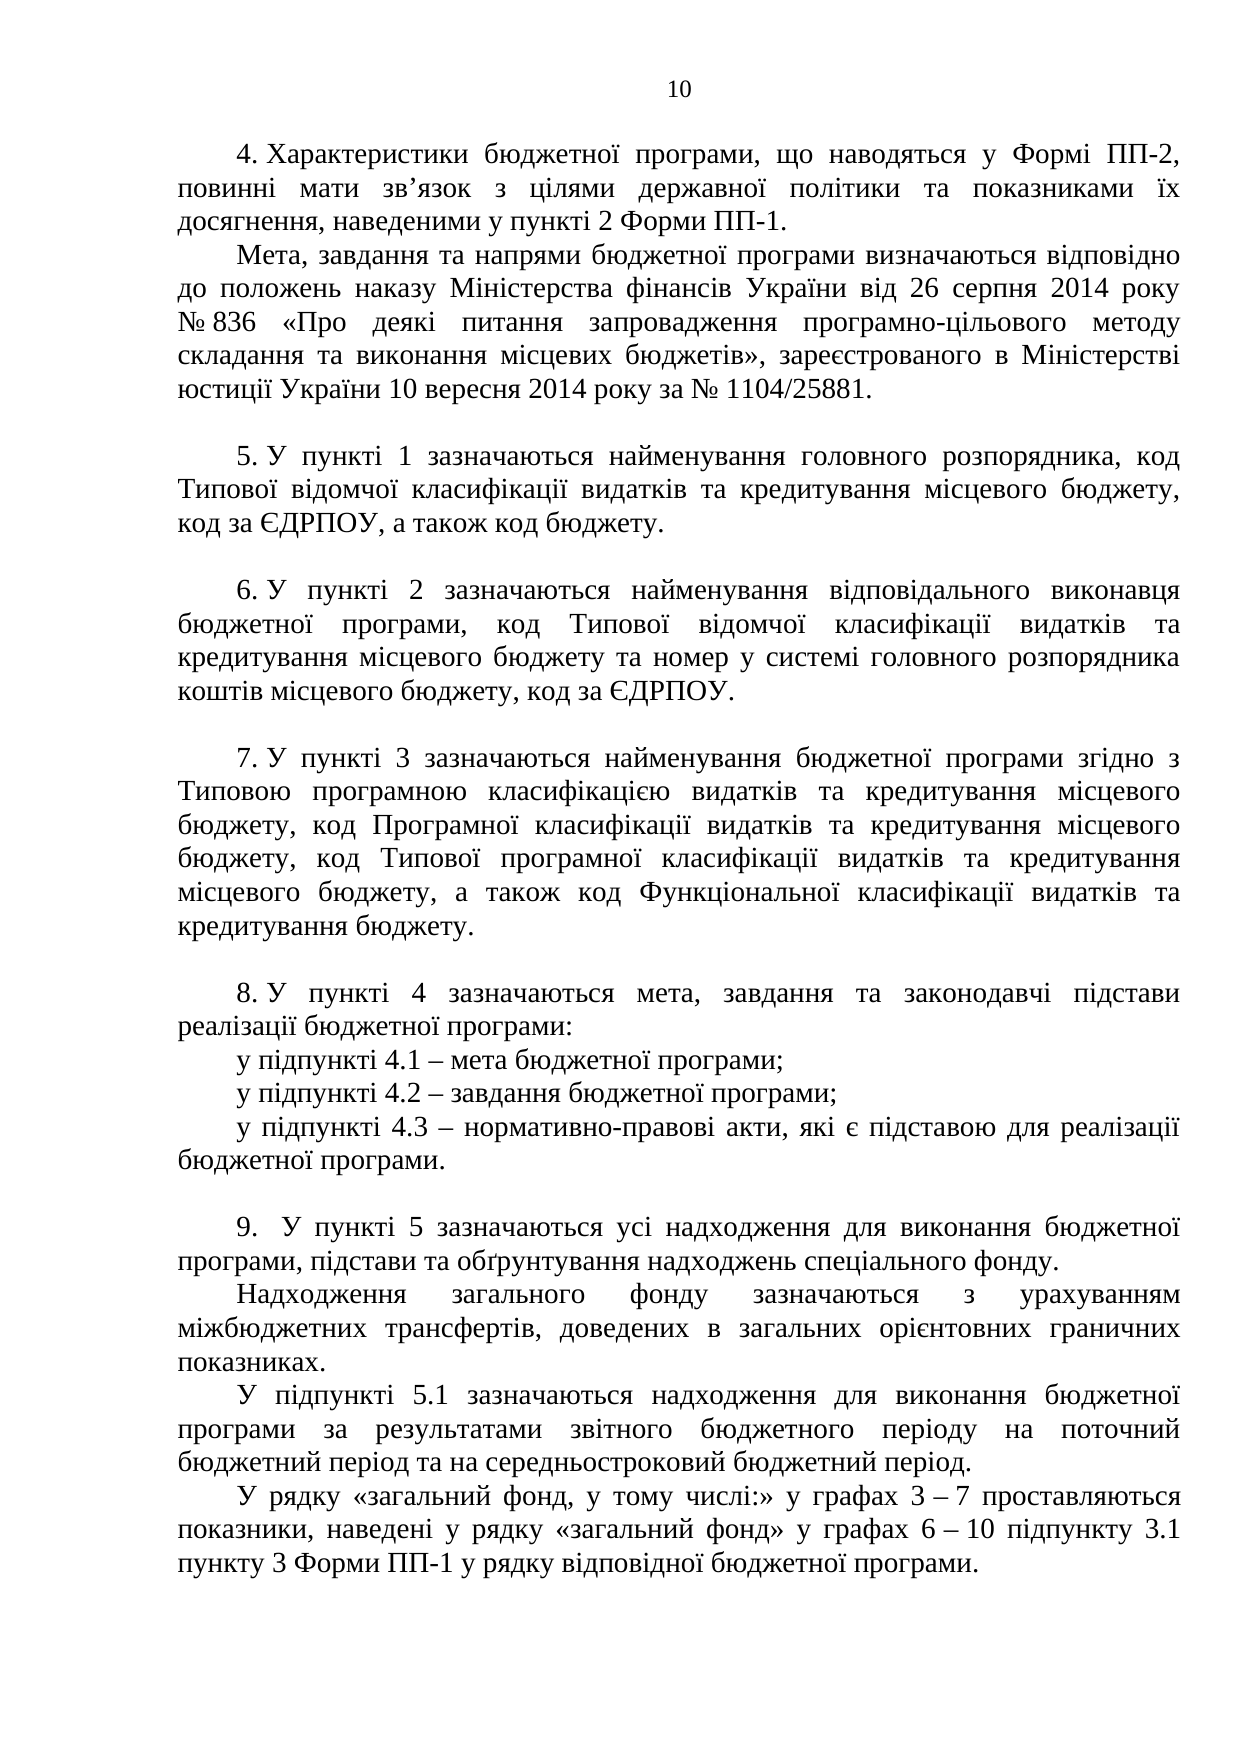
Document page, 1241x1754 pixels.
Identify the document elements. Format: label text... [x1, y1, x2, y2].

list У пункті 3 зазначаються найменування бюджетної програми згідно з Типовою програмною класифікацією видатків та кредитування місцевого бюджету, код Програмної класифікації видатків та кредитування місцевого бюджету, код Типової програмної класифікації видатків та кредитування місцевого бюджету, а також код Функціональної класифікації видатків та кредитування бюджету. [177, 740, 1181, 941]
text У підпункті 5.1 зазначаються надходження для виконання бюджетної програми за результатами звітного бюджетного періоду на поточний бюджетний період та на середньостроковий бюджетний період. [177, 1377, 1181, 1478]
text У рядку «загальний фонд, у тому числі:» у графах 3 – 7 проставляються показники, наведені у рядку «загальний фонд» у графах 6 – 10 підпункту 3.1 пункту 3 Форми ПП-1 у рядку відповідної бюджетної програми. [177, 1478, 1181, 1578]
text у підпункті 4.2 – завдання бюджетної програми; [177, 1075, 1181, 1109]
text Надходження загального фонду зазначаються з урахуванням міжбюджетних трансфертів, доведених в загальних орієнтовних граничних показниках. [177, 1277, 1181, 1377]
text Мета, завдання та напрями бюджетної програми визначаються відповідно до положень наказу Міністерства фінансів України від 26 серпня 2014 року № 836 «Про деякі питання запровадження програмно-цільового методу складання та виконання місцевих бюджетів», зареєстрованого в Міністерстві юстиції України 10 вересня 2014 року за № 1104/25881. [177, 237, 1181, 404]
list Характеристики бюджетної програми, що наводяться у Формі ПП-2, повинні мати зв’язок з цілями державної політики та показниками їх досягнення, наведеними у пункті 2 Форми ПП-1. [177, 136, 1181, 237]
list У пункті 4 зазначаються мета, завдання та законодавчі підстави реалізації бюджетної програми: [177, 975, 1181, 1042]
list У пункті 1 зазначаються найменування головного розпорядника, код Типової відомчої класифікації видатків та кредитування місцевого бюджету, код за ЄДРПОУ, а також код бюджету. [177, 438, 1181, 539]
list У пункті 2 зазначаються найменування відповідального виконавця бюджетної програми, код Типової відомчої класифікації видатків та кредитування місцевого бюджету та номер у системі головного розпорядника коштів місцевого бюджету, код за ЄДРПОУ. [177, 572, 1181, 706]
text у підпункті 4.1 – мета бюджетної програми; [177, 1042, 1181, 1075]
list У пункті 5 зазначаються усі надходження для виконання бюджетної програми, підстави та обґрунтування надходжень спеціального фонду. [177, 1209, 1181, 1277]
text у підпункті 4.3 – нормативно-правові акти, які є підставою для реалізації бюджетної програми. [177, 1109, 1181, 1176]
